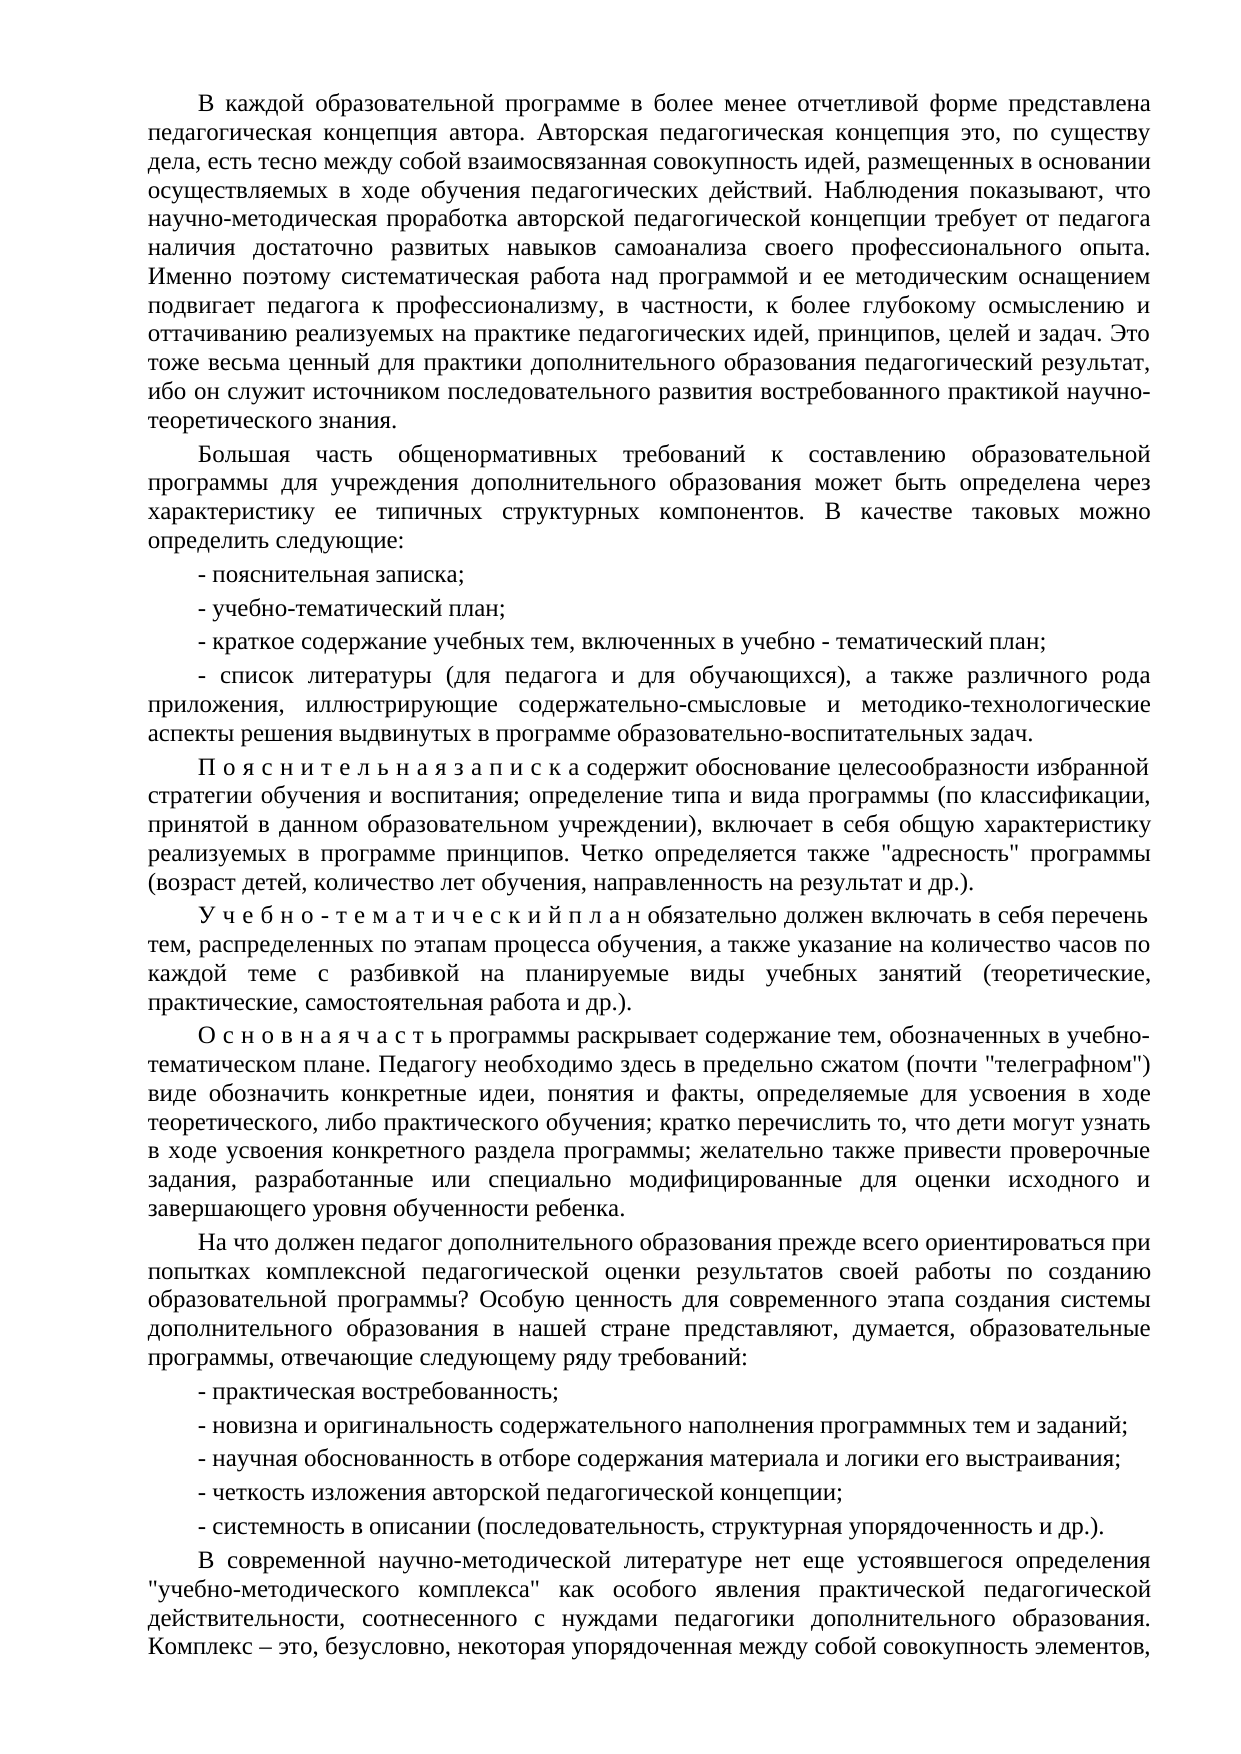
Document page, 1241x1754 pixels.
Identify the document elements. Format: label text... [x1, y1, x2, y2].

text - пояснительная записка; [148, 559, 1152, 587]
text Большая часть общенормативных требований к составлению образовательной программы для учреждения дополнительного образования может быть определена через характеристику ее типичных структурных компонентов. В качестве таковых можно определить следующие: [148, 439, 1152, 554]
text - практическая востребованность; [148, 1376, 1152, 1404]
text В каждой образовательной программе в более менее отчетливой форме представлена педагогическая концепция автора. Авторская педагогическая концепция это, по существу дела, есть тесно между собой взаимосвязанная совокупность идей, размещенных в основании осуществляемых в ходе обучения педагогических действий. Наблюдения показывают, что научно-методическая проработка авторской педагогической концепции требует от педагога наличия достаточно развитых навыков самоанализа своего профессионального опыта. Именно поэтому систематическая работа над программой и ее методическим оснащением подвигает педагога к профессионализму, в частности, к более глубокому осмыслению и оттачиванию реализуемых на практике педагогических идей, принципов, целей и задач. Это тоже весьма ценный для практики дополнительного образования педагогический результат, ибо он служит источником последовательного развития востребованного практикой научно-теоретического знания. [148, 88, 1152, 433]
text - системность в описании (последовательность, структурная упорядоченность и др.). [148, 1511, 1152, 1540]
text - список литературы (для педагога и для обучающихся), а также различного рода приложения, иллюстрирующие содержательно-смысловые и методико-технологические аспекты решения выдвинутых в программе образовательно-воспитательных задач. [148, 660, 1152, 747]
text У ч е б н о - т е м а т и ч е с к и й п л а н обязательно должен включать в себя перечень тем, распределенных по этапам процесса обучения, а также указание на количество часов по каждой теме с разбивкой на планируемые виды учебных занятий (теоретические, практические, самостоятельная работа и др.). [148, 901, 1152, 1016]
text - четкость изложения авторской педагогической концепции; [148, 1477, 1152, 1506]
text П о я с н и т е л ь н а я з а п и с к а содержит обоснование целесообразности избранной стратегии обучения и воспитания; определение типа и вида программы (по классификации, принятой в данном образовательном учреждении), включает в себя общую характеристику реализуемых в программе принципов. Четко определяется также "адресность" программы (возраст детей, количество лет обучения, направленность на результат и др.). [148, 752, 1152, 895]
text - краткое содержание учебных тем, включенных в учебно - тематический план; [148, 626, 1152, 655]
text О с н о в н а я ч а с т ь программы раскрывает содержание тем, обозначенных в учебно-тематическом плане. Педагогу необходимо здесь в предельно сжатом (почти "телеграфном") виде обозначить конкретные идеи, понятия и факты, определяемые для усвоения в ходе теоретического, либо практического обучения; кратко перечислить то, что дети могут узнать в ходе усвоения конкретного раздела программы; желательно также привести проверочные задания, разработанные или специально модифицированные для оценки исходного и завершающего уровня обученности ребенка. [148, 1021, 1152, 1222]
text - новизна и оригинальность содержательного наполнения программных тем и заданий; [148, 1410, 1152, 1438]
text На что должен педагог дополнительного образования прежде всего ориентироваться при попытках комплексной педагогической оценки результатов своей работы по созданию образовательной программы? Особую ценность для современного этапа создания системы дополнительного образования в нашей стране представляют, думается, образовательные программы, отвечающие следующему ряду требований: [148, 1227, 1152, 1371]
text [148, 1545, 1152, 1660]
text - учебно-тематический план; [148, 593, 1152, 621]
text - научная обоснованность в отборе содержания материала и логики его выстраивания; [148, 1443, 1152, 1472]
